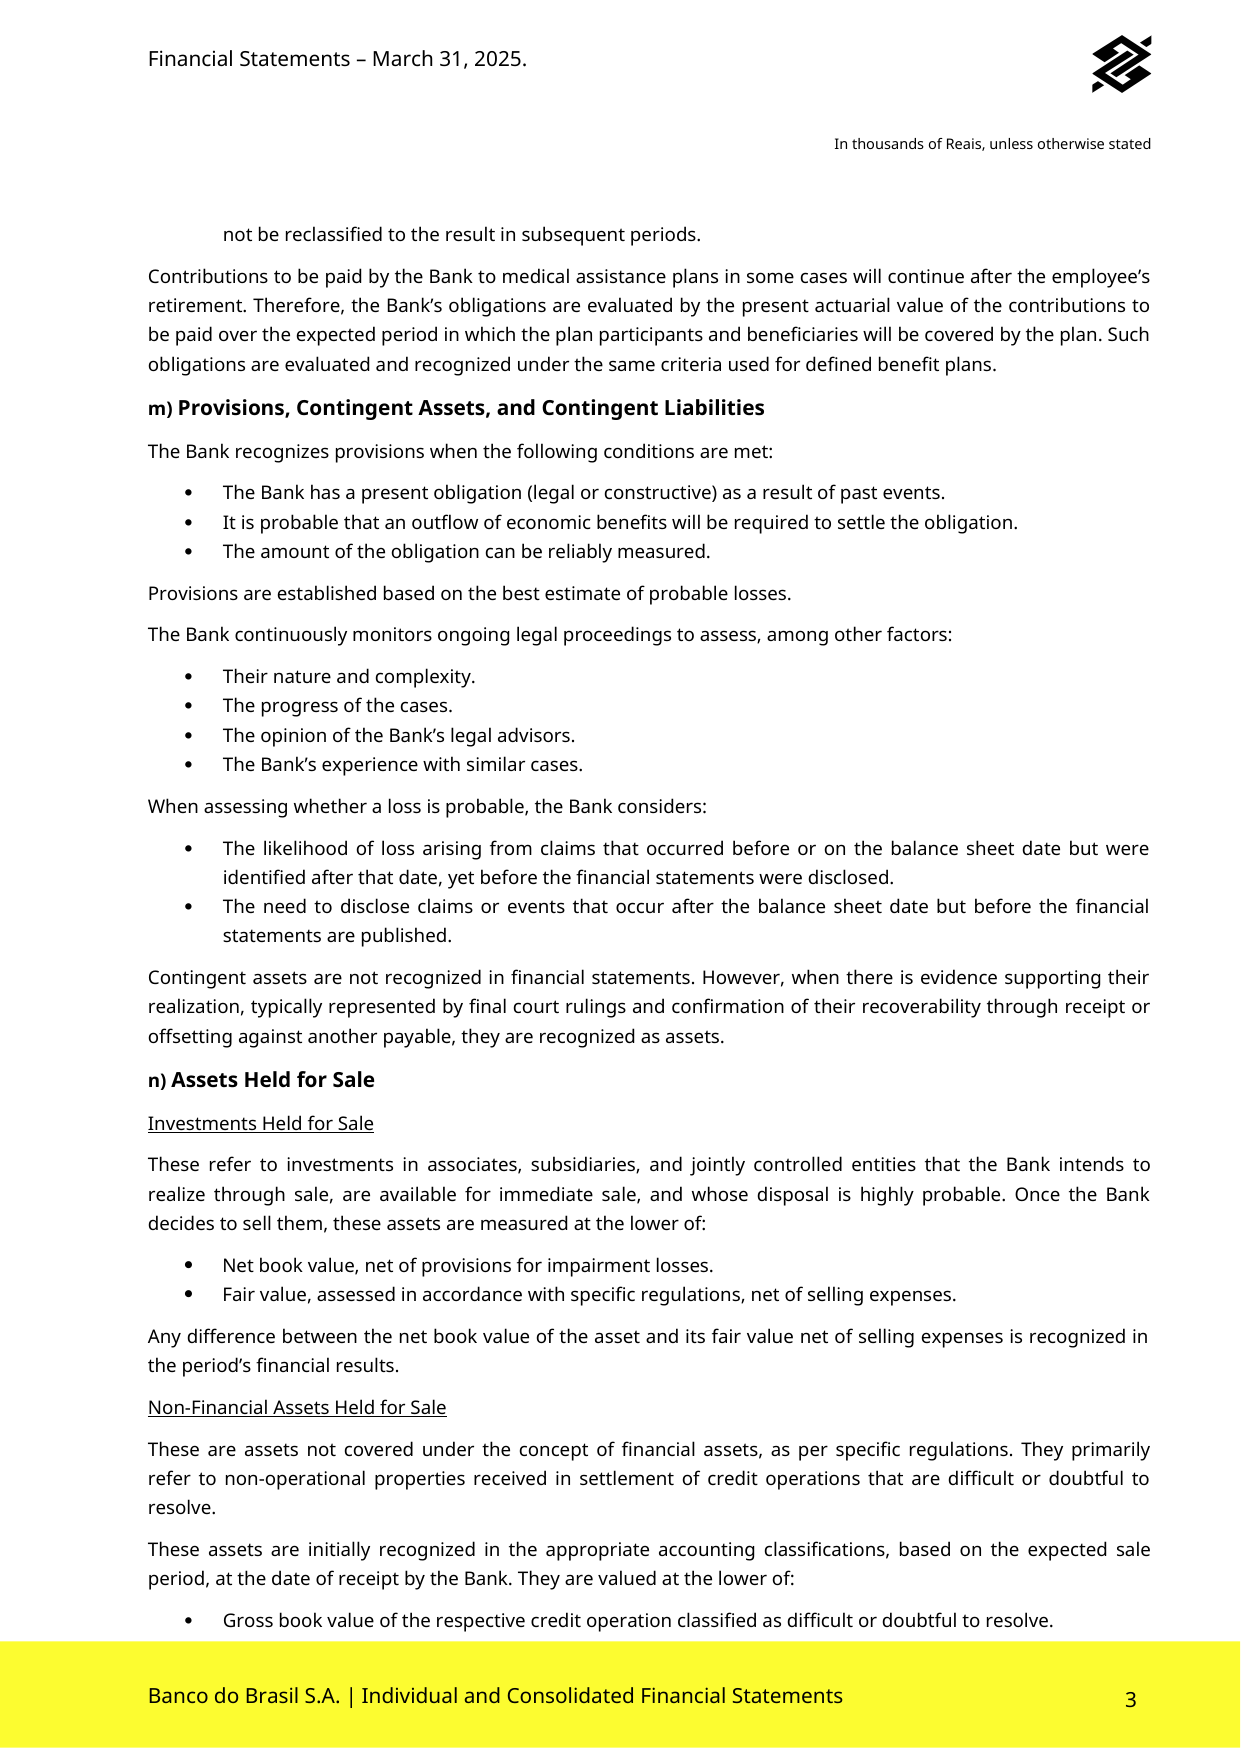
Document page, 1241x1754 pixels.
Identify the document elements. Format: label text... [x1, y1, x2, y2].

list The likelihood of loss arising from claims that occurred before or on the balance sheet date but were identified after that date, yet before the financial statements were disclosed. [185, 835, 1152, 890]
list Investments Held for Sale [148, 1110, 1152, 1135]
text Non-Financial Assets Held for Sale [148, 1394, 1152, 1419]
list The amount of the obligation can be reliably measured. [185, 538, 1152, 564]
text Contributions to be paid by the Bank to medical assistance plans in some cases will continue after the employee’s retirement. Therefore, the Bank’s obligations are evaluated by the present actuarial value of the contributions to be paid over the expected period in which the plan participants and beneficiaries will be covered by the plan. Such obligations are evaluated and recognized under the same criteria used for defined benefit plans. [148, 263, 1152, 377]
list It is probable that an outflow of economic benefits will be required to settle the obligation. [185, 509, 1152, 534]
text These assets are initially recognized in the appropriate accounting classifications, based on the expected sale period, at the date of receipt by the Bank. They are valued at the lower of: [148, 1536, 1152, 1591]
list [185, 221, 1152, 247]
list Gross book value of the respective credit operation classified as difficult or doubtful to resolve. [185, 1607, 1152, 1633]
text The Bank recognizes provisions when the following conditions are met: [148, 438, 1152, 463]
text When assessing whether a loss is probable, the Bank considers: [148, 793, 1152, 819]
list Net book value, net of provisions for impairment losses. [185, 1252, 1152, 1277]
list Their nature and complexity. [185, 663, 1152, 689]
list The opinion of the Bank’s legal advisors. [185, 722, 1152, 748]
list n) Assets Held for Sale [148, 1065, 1152, 1093]
text These are assets not covered under the concept of financial assets, as per specific regulations. They primarily refer to non-operational properties received in settlement of credit operations that are difficult or doubtful to resolve. [148, 1436, 1152, 1520]
list The need to disclose claims or events that occur after the balance sheet date but before the financial statements are published. [185, 893, 1152, 948]
list Any difference between the net book value of the asset and its fair value net of selling expenses is recognized in the period’s financial results. [148, 1323, 1152, 1378]
list The progress of the cases. [185, 693, 1152, 718]
text Contingent assets are not recognized in financial statements. However, when there is evidence supporting their realization, typically represented by final court rulings and confirmation of their recoverability through receipt or offsetting against another payable, they are recognized as assets. [148, 964, 1152, 1048]
list These refer to investments in associates, subsidiaries, and jointly controlled entities that the Bank intends to realize through sale, are available for immediate sale, and whose disposal is highly probable. Once the Bank decides to sell them, these assets are measured at the lower of: [148, 1152, 1152, 1236]
text The Bank continuously monitors ongoing legal proceedings to assess, among other factors: [148, 622, 1152, 647]
list m) Provisions, Contingent Assets, and Contingent Liabilities [148, 393, 1152, 421]
picture [1092, 35, 1152, 93]
text Provisions are established based on the best estimate of probable losses. [148, 580, 1152, 606]
list The Bank has a present obligation (legal or constructive) as a result of past events. [185, 480, 1152, 505]
list The Bank’s experience with similar cases. [185, 751, 1152, 777]
list Fair value, assessed in accordance with specific regulations, net of selling expenses. [185, 1281, 1152, 1307]
